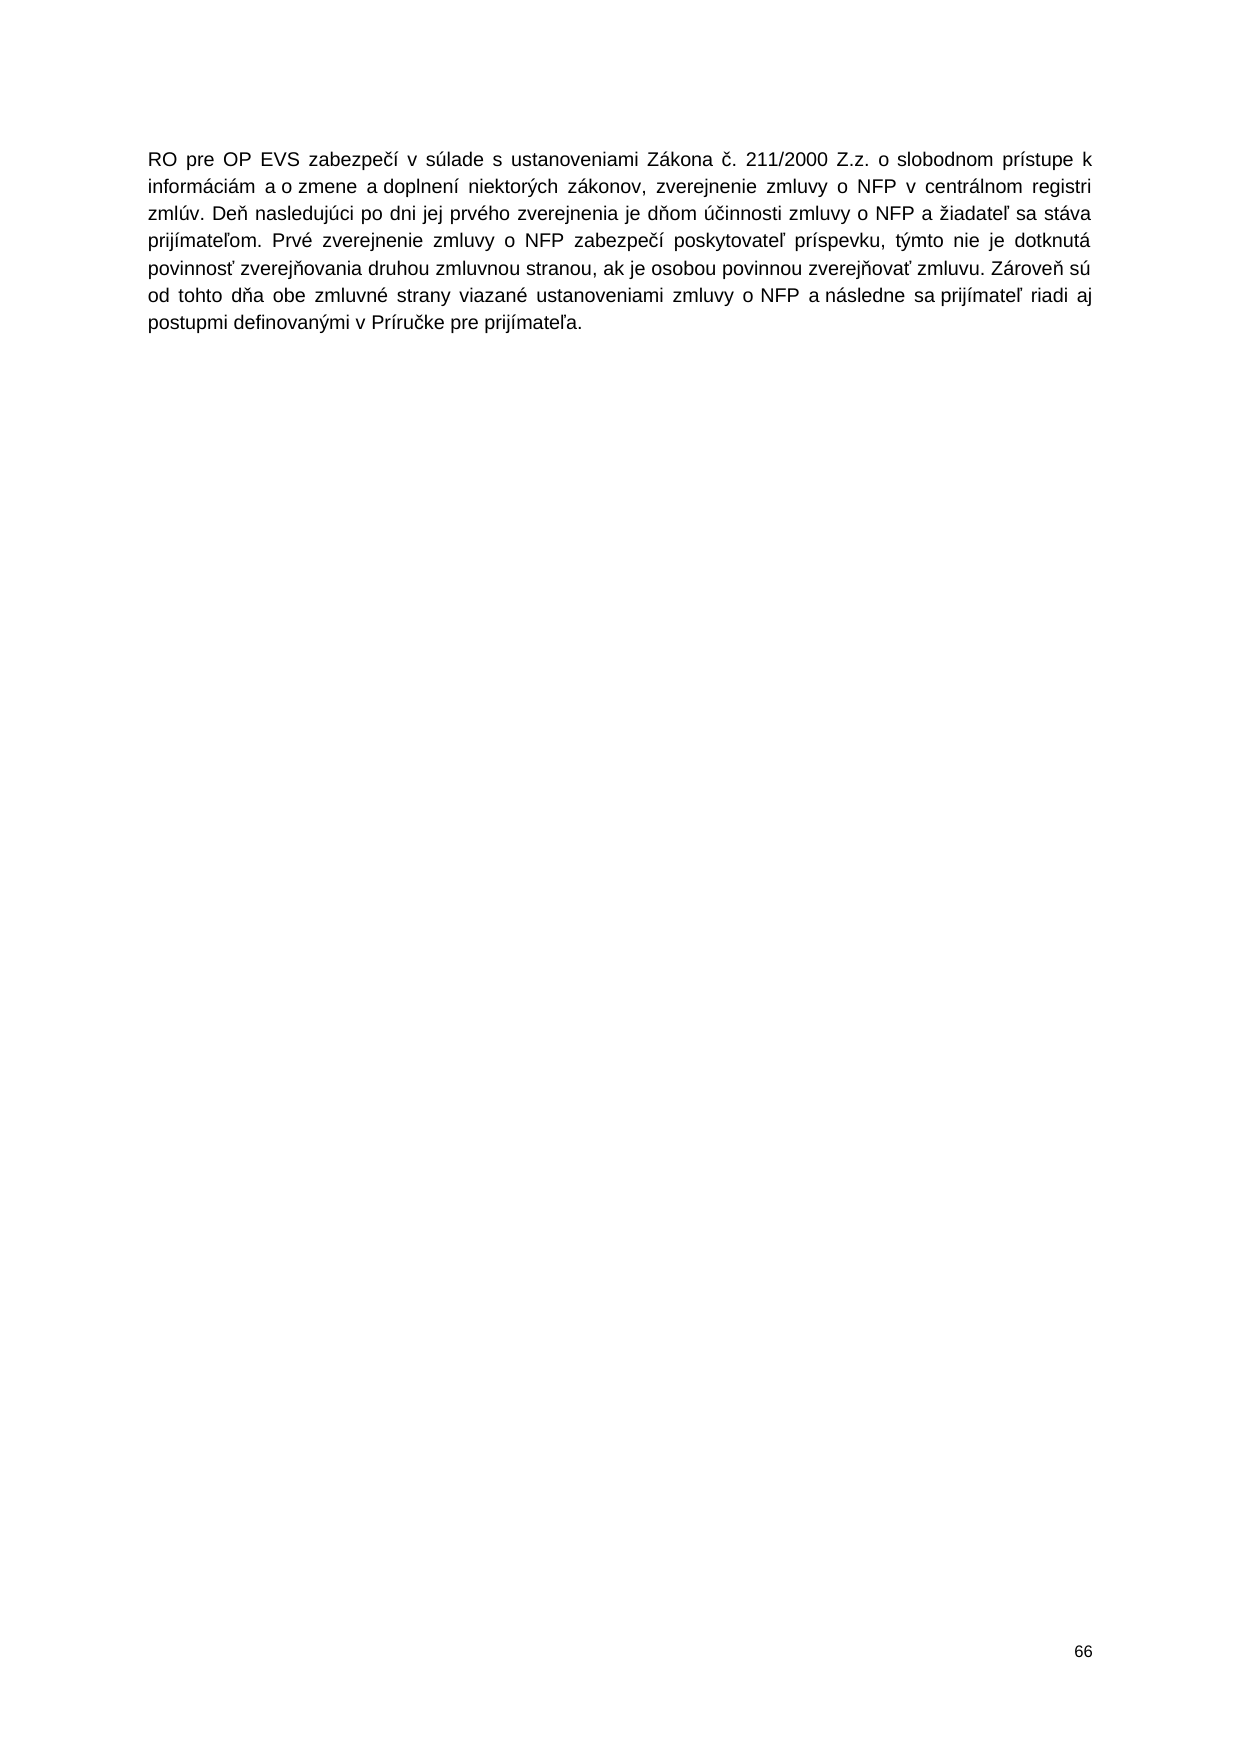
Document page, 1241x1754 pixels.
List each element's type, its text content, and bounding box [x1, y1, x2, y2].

text RO pre OP EVS zabezpečí v súlade s ustanoveniami Zákona č. 211/2000 Z.z. o slobodnom prístupe k informáciám a o zmene a doplnení niektorých zákonov, zverejnenie zmluvy o NFP v centrálnom registri zmlúv. Deň nasledujúci po dni jej prvého zverejnenia je dňom účinnosti zmluvy o NFP a žiadateľ sa stáva prijímateľom. Prvé zverejnenie zmluvy o NFP zabezpečí poskytovateľ príspevku, týmto nie je dotknutá povinnosť zverejňovania druhou zmluvnou stranou, ak je osobou povinnou zverejňovať zmluvu. Zároveň sú od tohto dňa obe zmluvné strany viazané ustanoveniami zmluvy o NFP a následne sa prijímateľ riadi aj postupmi definovanými v Príručke pre prijímateľa. [148, 148, 1092, 333]
